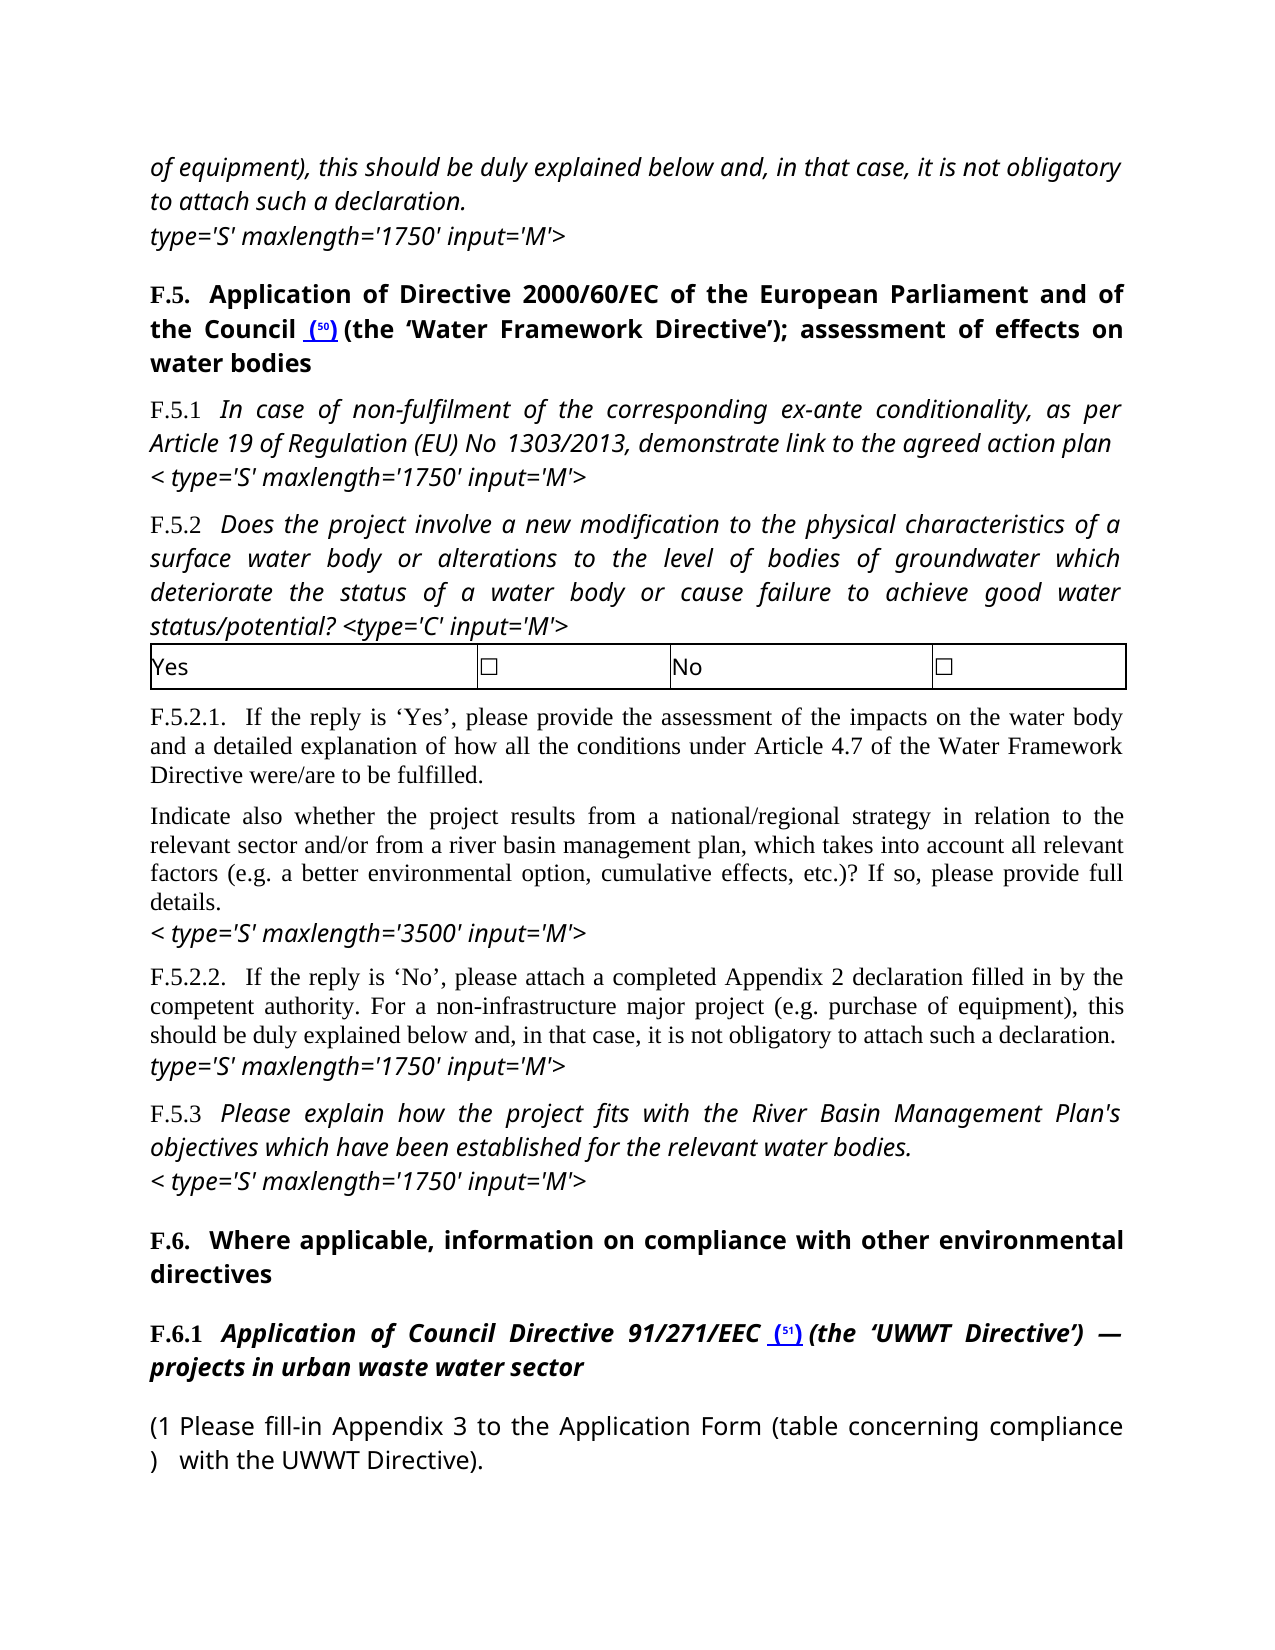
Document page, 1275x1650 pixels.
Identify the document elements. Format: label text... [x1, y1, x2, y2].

text F.6.1 Application of Council Directive 91/271/EEC (51) (the ‘UWWT Directive’) — projects in urban waste water sector [150, 1316, 1125, 1384]
text type='S' maxlength='1750' input='M'> [150, 1049, 1125, 1083]
text F.5.2.1. If the reply is ‘Yes’, please provide the assessment of the impacts on the water body and a detailed explanation of how all the conditions under Article 4.7 of the Water Framework Directive were/are to be fulfilled. [150, 702, 1125, 788]
text Indicate also whether the project results from a national/regional strategy in relation to the relevant sector and/or from a river basin management plan, which takes into account all relevant factors (e.g. a better environmental option, cumulative effects, etc.)? If so, please provide full details. [150, 801, 1125, 916]
text F.5.1 In case of non-fulfilment of the corresponding ex-ante conditionality, as per Article 19 of Regulation (EU) No 1303/2013, demonstrate link to the agreed action plan [150, 392, 1125, 460]
text F.5.2.2. If the reply is ‘No’, please attach a completed Appendix 2 declaration filled in by the competent authority. For a non-infrastructure major project (e.g. purchase of equipment), this should be duly explained below and, in that case, it is not obligatory to attach such a declaration. [150, 962, 1125, 1049]
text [150, 150, 1125, 218]
table_header No [671, 645, 932, 688]
text F.6. Where applicable, information on compliance with other environmental directives [150, 1222, 1125, 1291]
table_header Yes [152, 645, 477, 688]
text F.5.2 Does the project involve a new modification to the physical characteristics of a surface water body or alterations to the level of bodies of groundwater which deteriorate the status of a water body or cause failure to achieve good water status/potential? <type='C' input='M'> [150, 507, 1125, 643]
text < type='S' maxlength='3500' input='M'> [150, 916, 1125, 950]
text < type='S' maxlength='1750' input='M'> [150, 460, 1125, 494]
table_header (1) [150, 1396, 179, 1477]
table_header ☐ [933, 645, 1125, 688]
text F.5.3 Please explain how the project fits with the River Basin Management Plan's objectives which have been established for the relevant water bodies. [150, 1095, 1125, 1163]
table_header Please fill-in Appendix 3 to the Application Form (table concerning compliance with the UWWT Directive). [179, 1396, 1125, 1477]
text type='S' maxlength='1750' input='M'> [150, 218, 1125, 252]
table_header ☐ [478, 645, 670, 688]
text < type='S' maxlength='1750' input='M'> [150, 1163, 1125, 1197]
text F.5. Application of Directive 2000/60/EC of the European Parliament and of the Council (50) (the ‘Water Framework Directive’); assessment of effects on water bodies [150, 277, 1125, 379]
